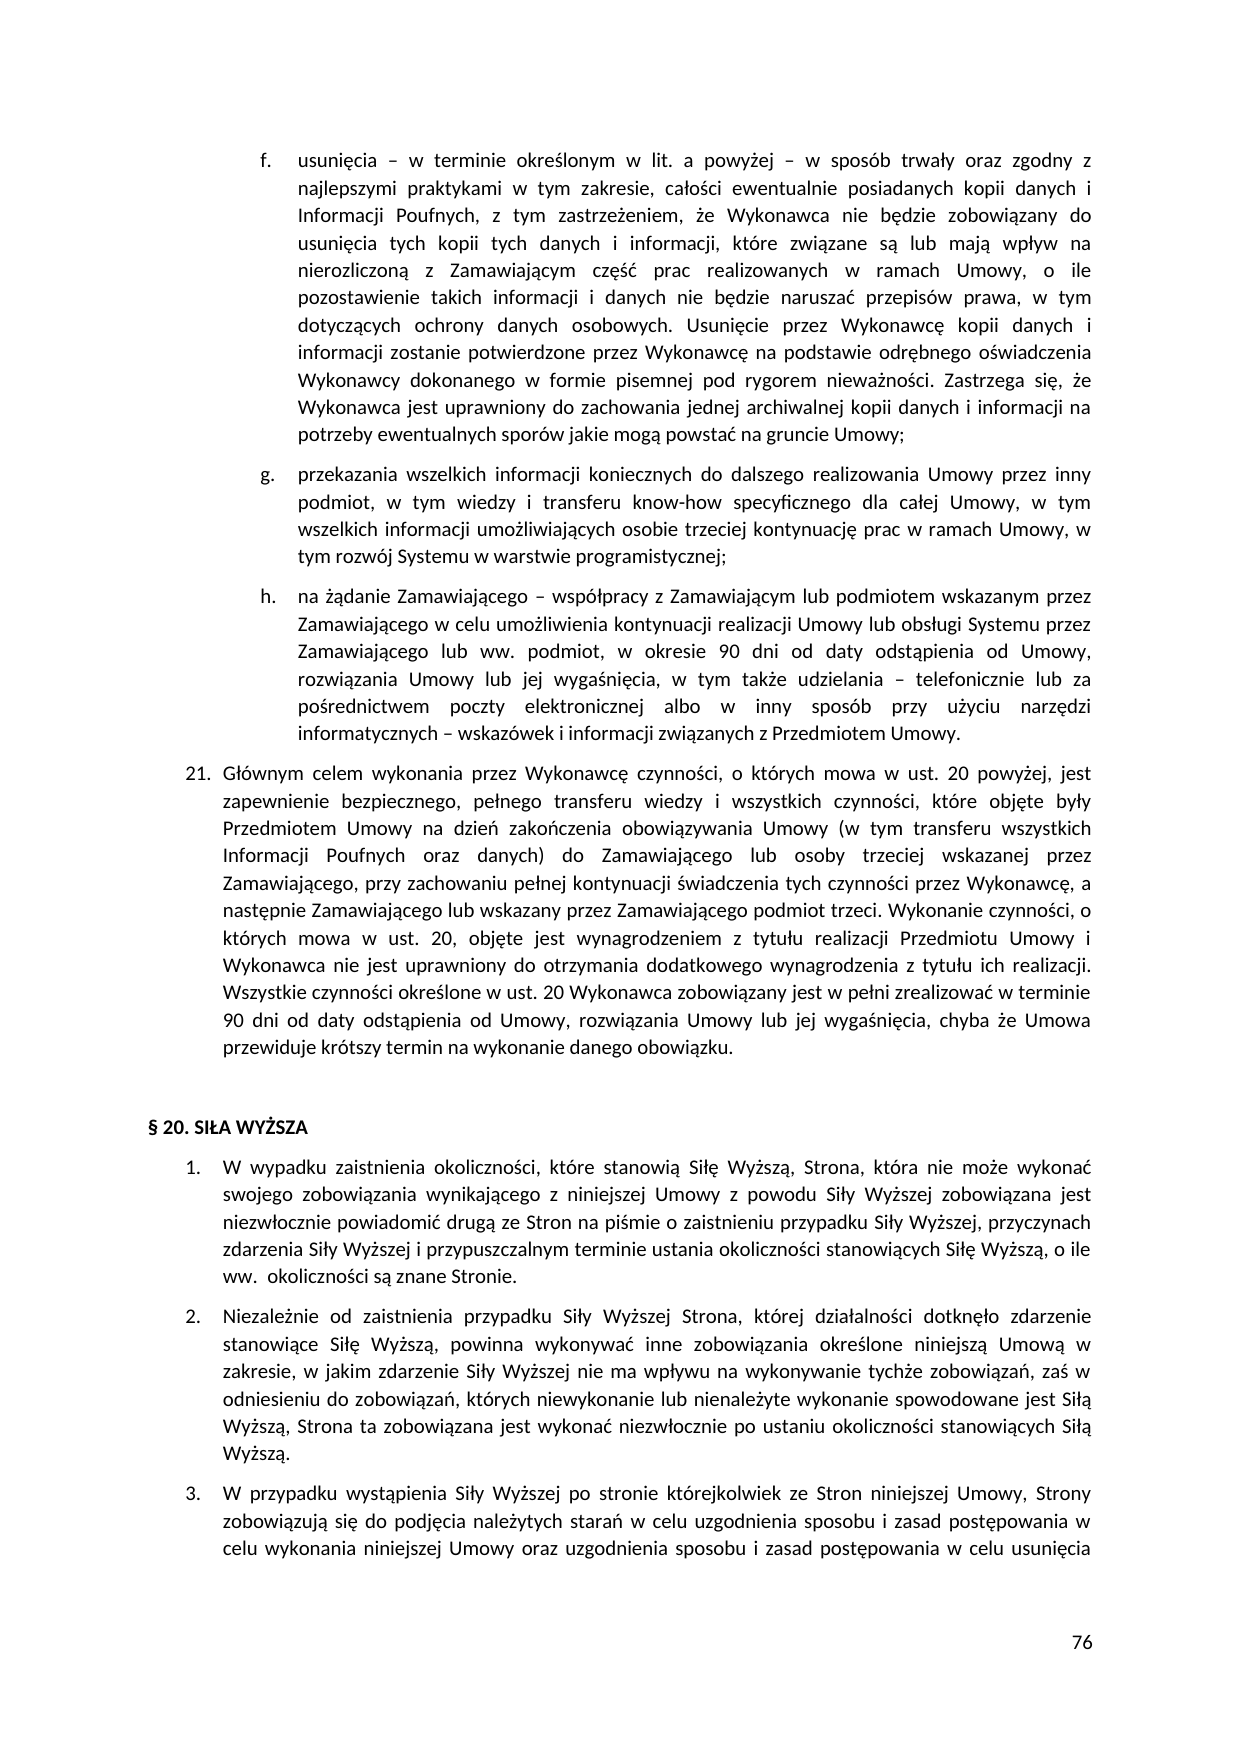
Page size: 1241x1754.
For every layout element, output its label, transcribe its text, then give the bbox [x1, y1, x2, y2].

list Niezależnie od zaistnienia przypadku Siły Wyższej Strona, której działalności dotknęło zdarzenie stanowiące Siłę Wyższą, powinna wykonywać inne zobowiązania określone niniejszą Umową w zakresie, w jakim zdarzenie Siły Wyższej nie ma wpływu na wykonywanie tychże zobowiązań, zaś w odniesieniu do zobowiązań, których niewykonanie lub nienależyte wykonanie spowodowane jest Siłą Wyższą, Strona ta zobowiązana jest wykonać niezwłocznie po ustaniu okoliczności stanowiących Siłą Wyższą. [185, 1303, 1093, 1466]
list W wypadku zaistnienia okoliczności, które stanowią Siłę Wyższą, Strona, która nie może wykonać swojego zobowiązania wynikającego z niniejszej Umowy z powodu Siły Wyższej zobowiązana jest niezwłocznie powiadomić drugą ze Stron na piśmie o zaistnieniu przypadku Siły Wyższej, przyczynach zdarzenia Siły Wyższej i przypuszczalnym terminie ustania okoliczności stanowiących Siłę Wyższą, o ile ww. okoliczności są znane Stronie. [185, 1154, 1093, 1289]
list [185, 1480, 1093, 1561]
list na żądanie Zamawiającego – współpracy z Zamawiającym lub podmiotem wskazanym przez Zamawiającego w celu umożliwienia kontynuacji realizacji Umowy lub obsługi Systemu przez Zamawiającego lub ww. podmiot, w okresie 90 dni od daty odstąpienia od Umowy, rozwiązania Umowy lub jej wygaśnięcia, w tym także udzielania – telefonicznie lub za pośrednictwem poczty elektronicznej albo w inny sposób przy użyciu narzędzi informatycznych – wskazówek i informacji związanych z Przedmiotem Umowy. [260, 583, 1093, 746]
list usunięcia – w terminie określonym w lit. a powyżej – w sposób trwały oraz zgodny z najlepszymi praktykami w tym zakresie, całości ewentualnie posiadanych kopii danych i Informacji Poufnych, z tym zastrzeżeniem, że Wykonawca nie będzie zobowiązany do usunięcia tych kopii tych danych i informacji, które związane są lub mają wpływ na nierozliczoną z Zamawiającym część prac realizowanych w ramach Umowy, o ile pozostawienie takich informacji i danych nie będzie naruszać przepisów prawa, w tym dotyczących ochrony danych osobowych. Usunięcie przez Wykonawcę kopii danych i informacji zostanie potwierdzone przez Wykonawcę na podstawie odrębnego oświadczenia Wykonawcy dokonanego w formie pisemnej pod rygorem nieważności. Zastrzega się, że Wykonawca jest uprawniony do zachowania jednej archiwalnej kopii danych i informacji na potrzeby ewentualnych sporów jakie mogą powstać na gruncie Umowy; [260, 148, 1093, 447]
list Głównym celem wykonania przez Wykonawcę czynności, o których mowa w ust. 20 powyżej, jest zapewnienie bezpiecznego, pełnego transferu wiedzy i wszystkich czynności, które objęte były Przedmiotem Umowy na dzień zakończenia obowiązywania Umowy (w tym transferu wszystkich Informacji Poufnych oraz danych) do Zamawiającego lub osoby trzeciej wskazanej przez Zamawiającego, przy zachowaniu pełnej kontynuacji świadczenia tych czynności przez Wykonawcę, a następnie Zamawiającego lub wskazany przez Zamawiającego podmiot trzeci. Wykonanie czynności, o których mowa w ust. 20, objęte jest wynagrodzeniem z tytułu realizacji Przedmiotu Umowy i Wykonawca nie jest uprawniony do otrzymania dodatkowego wynagrodzenia z tytułu ich realizacji. Wszystkie czynności określone w ust. 20 Wykonawca zobowiązany jest w pełni zrealizować w terminie 90 dni od daty odstąpienia od Umowy, rozwiązania Umowy lub jej wygaśnięcia, chyba że Umowa przewiduje krótszy termin na wykonanie danego obowiązku. [185, 760, 1093, 1060]
text § 20. SIŁA WYŻSZA [148, 1114, 1093, 1139]
list przekazania wszelkich informacji koniecznych do dalszego realizowania Umowy przez inny podmiot, w tym wiedzy i transferu know-how specyficznego dla całej Umowy, w tym wszelkich informacji umożliwiających osobie trzeciej kontynuację prac w ramach Umowy, w tym rozwój Systemu w warstwie programistycznej; [260, 461, 1093, 569]
